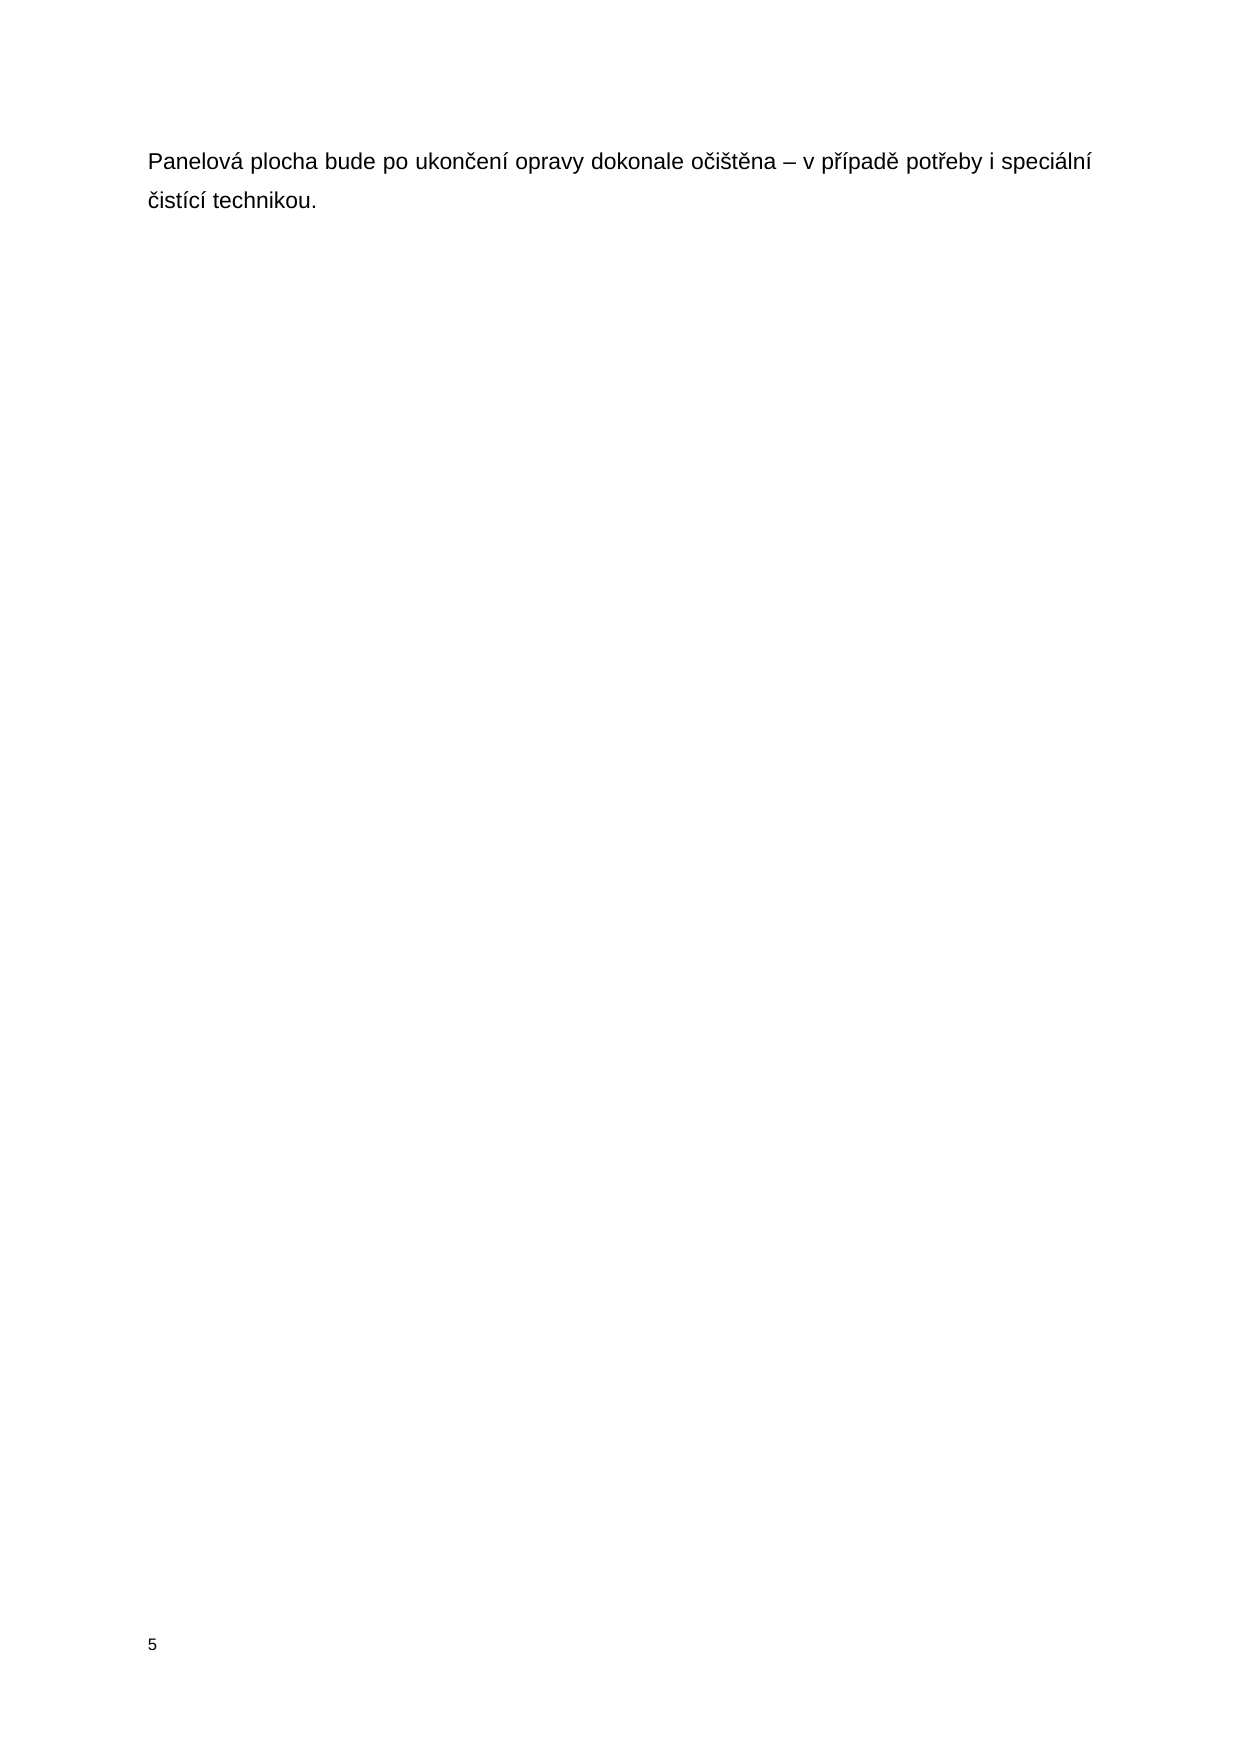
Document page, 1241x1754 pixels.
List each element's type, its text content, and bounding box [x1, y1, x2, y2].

text Panelová plocha bude po ukončení opravy dokonale očištěna – v případě potřeby i speciální čistící technikou. [148, 148, 1093, 213]
